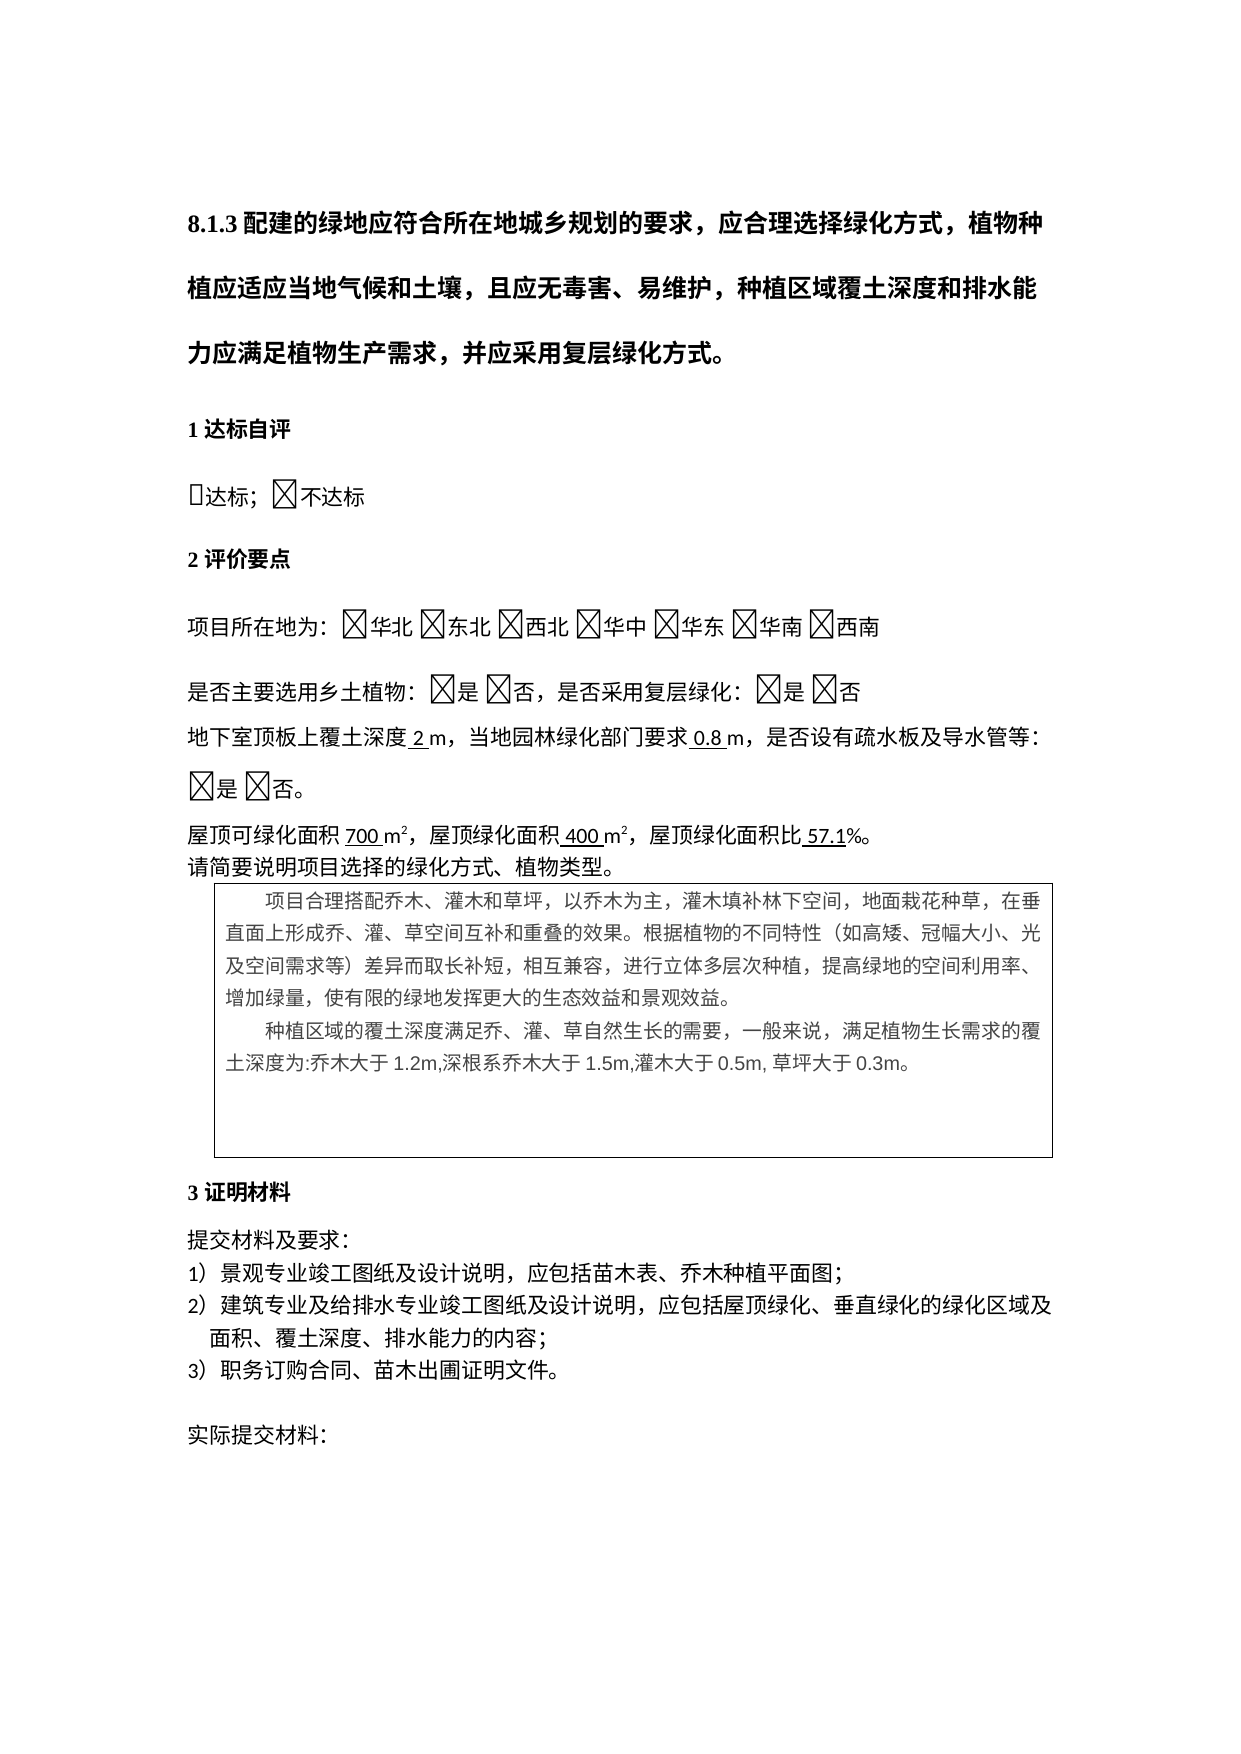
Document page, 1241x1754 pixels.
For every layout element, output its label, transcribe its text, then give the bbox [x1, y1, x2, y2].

text 达标；不达标 [187, 460, 1053, 525]
text 实际提交材料： [187, 1418, 1053, 1450]
text 3）职务订购合同、苗木出圃证明文件。 [187, 1353, 1053, 1385]
subtitle 8.1.3 配建的绿地应符合所在地城乡规划的要求，应合理选择绿化方式，植物种植应适应当地气候和土壤，且应无毒害、易维护，种植区域覆土深度和排水能力应满足植物生产需求，并应采用复层绿化方式。 [187, 189, 1053, 384]
text 2）建筑专业及给排水专业竣工图纸及设计说明，应包括屋顶绿化、垂直绿化的绿化区域及面积、覆土深度、排水能力的内容； [187, 1288, 1053, 1353]
text 1）景观专业竣工图纸及设计说明，应包括苗木表、乔木种植平面图； [187, 1255, 1053, 1288]
text 3 证明材料 [187, 1174, 1053, 1207]
text 是否主要选用乡土植物：是 否，是否采用复层绿化：是 否 [187, 655, 1053, 720]
text 屋顶可绿化面积700 m2，屋顶绿化面积 400 m2，屋顶绿化面积比 57.1%。 [187, 817, 1053, 850]
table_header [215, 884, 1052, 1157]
text 2 评价要点 [187, 541, 1053, 574]
text 地下室顶板上覆土深度 2 m，当地园林绿化部门要求 0.8 m，是否设有疏水板及导水管等：是 否。 [187, 720, 1053, 817]
text 提交材料及要求： [187, 1223, 1053, 1255]
text 1 达标自评 [187, 411, 1053, 444]
text 项目所在地为：华北 东北 西北 华中 华东 华南 西南 [187, 590, 1053, 655]
text 请简要说明项目选择的绿化方式、植物类型。 [187, 850, 1053, 882]
